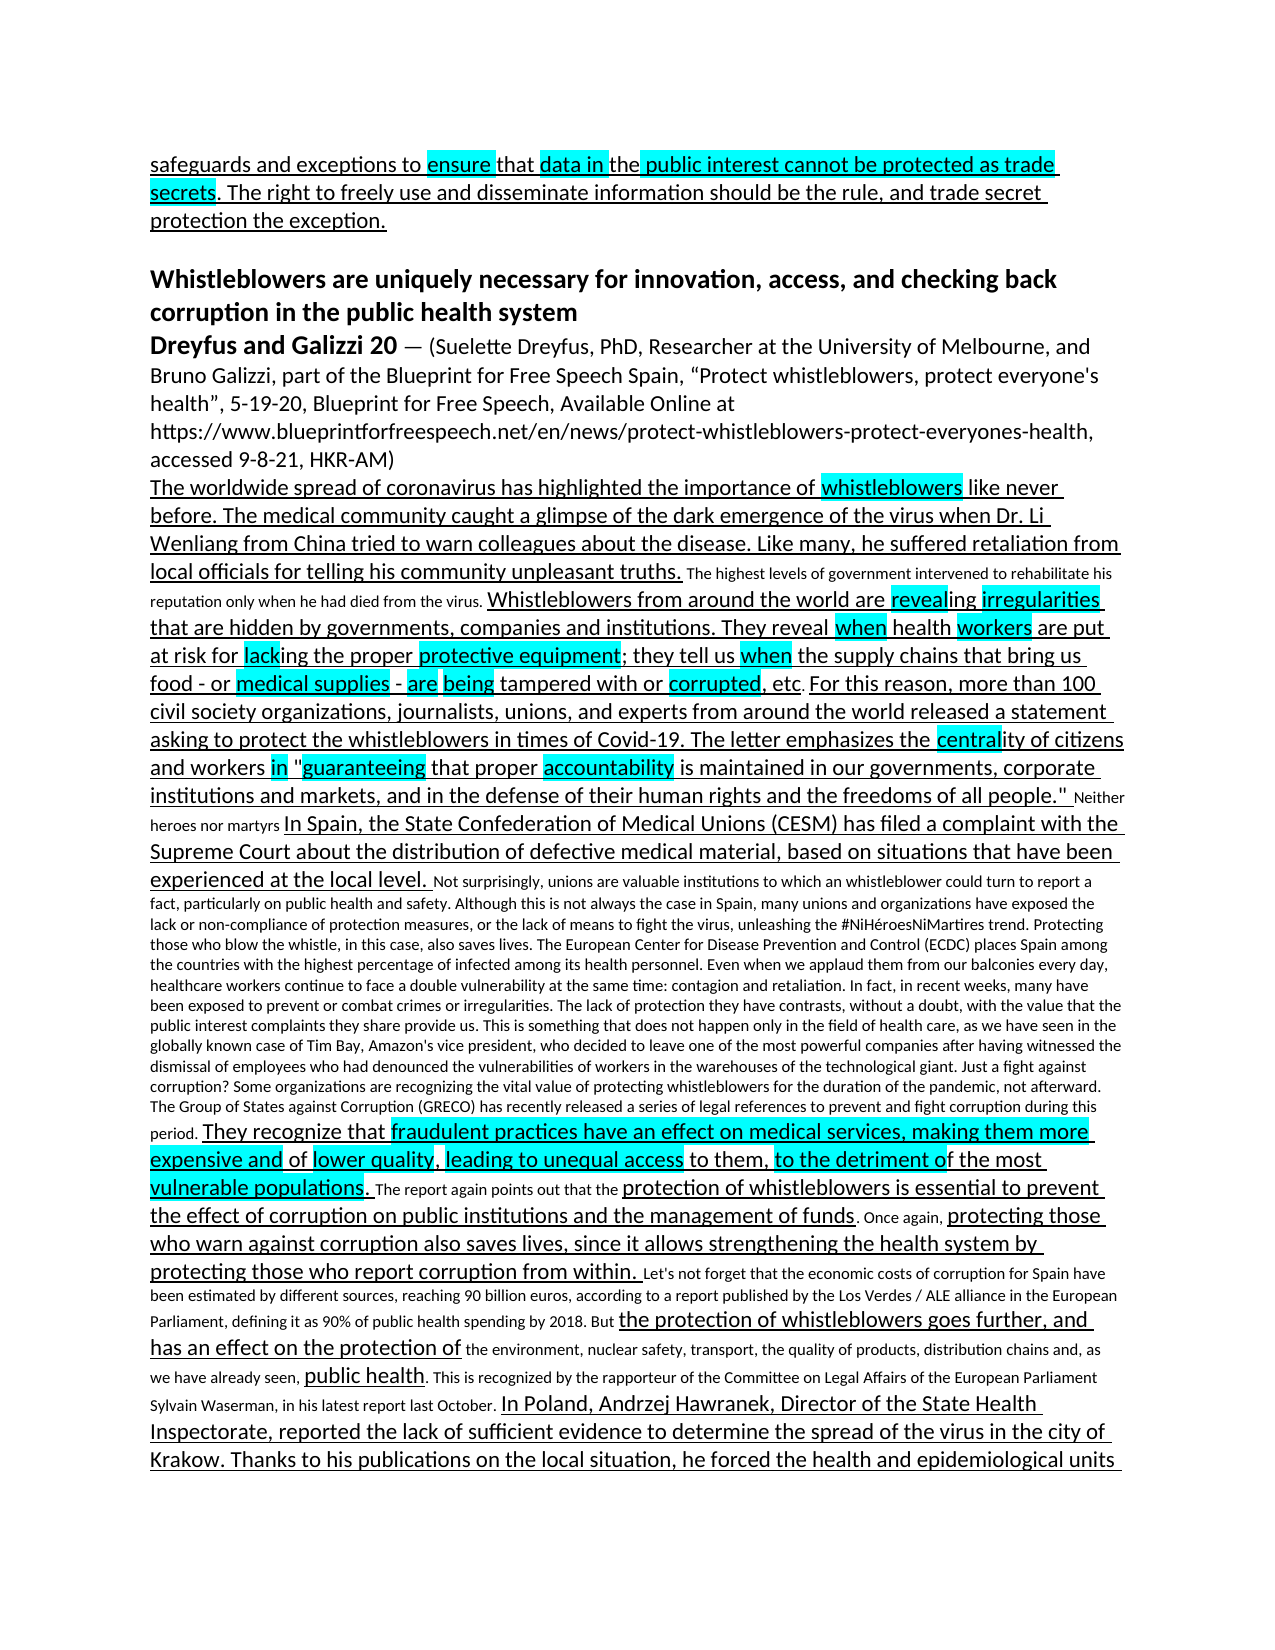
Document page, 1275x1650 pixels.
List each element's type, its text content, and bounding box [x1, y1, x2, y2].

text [150, 473, 1125, 1473]
text Whistleblowers are uniquely necessary for innovation, access, and checking back corruption in the public health system [150, 262, 1125, 328]
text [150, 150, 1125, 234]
text Dreyfus and Galizzi 20 — (Suelette Dreyfus, PhD, Researcher at the University of Melbourne, and Bruno Galizzi, part of the Blueprint for Free Speech Spain, “Protect whistleblowers, protect everyone's health”, 5-19-20, Blueprint for Free Speech, Available Online at https://www.blueprintforfreespeech.net/en/news/protect-whistleblowers-protect-everyones-health, accessed 9-8-21, HKR-AM) [150, 328, 1125, 473]
